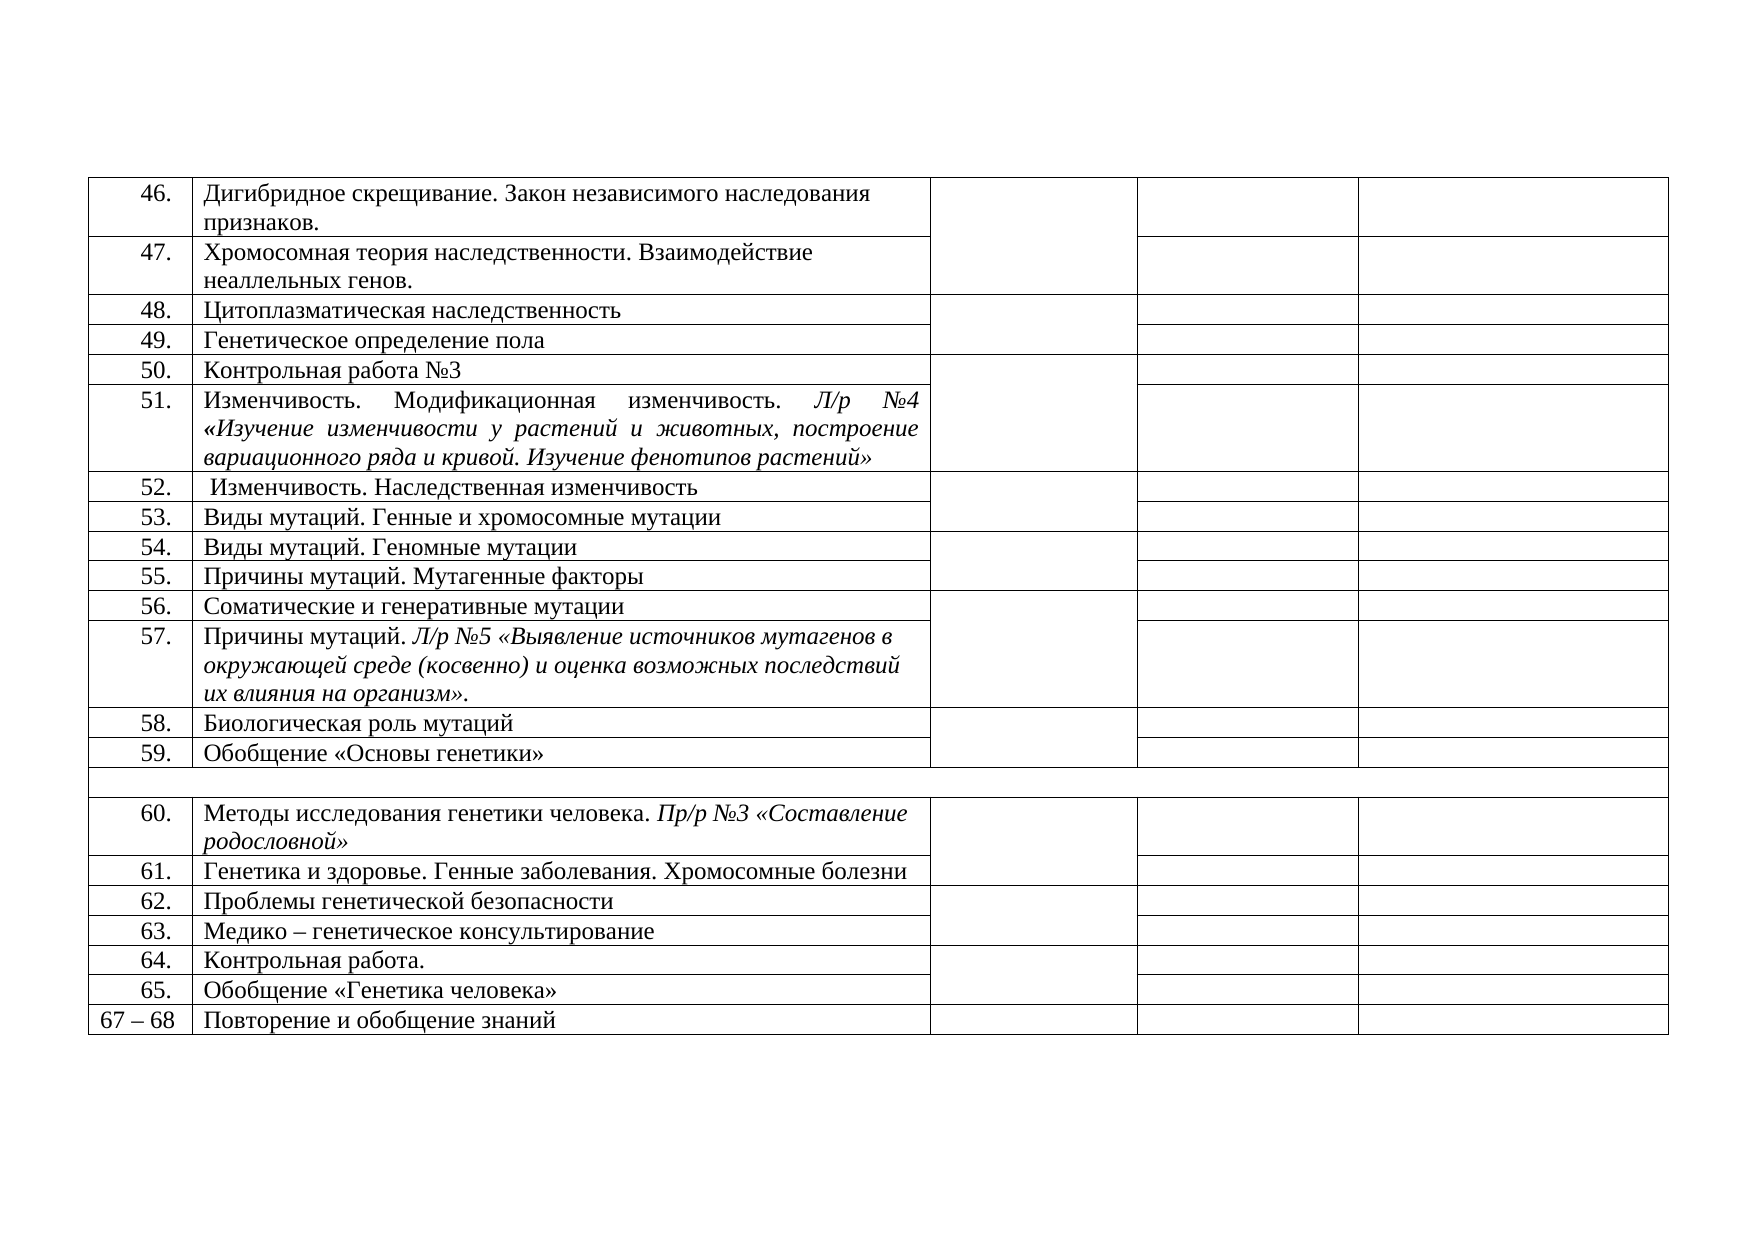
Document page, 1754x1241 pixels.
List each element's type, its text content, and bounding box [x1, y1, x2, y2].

table_cell Контрольная работа. [193, 946, 930, 974]
table_cell [1359, 886, 1668, 915]
table_cell [1359, 295, 1668, 324]
table_cell [1359, 856, 1668, 885]
table_cell Проблемы генетической безопасности [193, 886, 930, 915]
table_cell [931, 591, 1137, 707]
table_cell [89, 355, 192, 384]
table_cell Хромосомная теория наследственности. Взаимодействие неаллельных генов. [193, 237, 930, 294]
table_cell [89, 856, 192, 885]
table_cell Изменчивость. Наследственная изменчивость [193, 472, 930, 501]
table_cell [89, 178, 192, 236]
table_cell [89, 946, 192, 974]
table_cell [89, 591, 192, 620]
table_cell Контрольная работа №3 [193, 355, 930, 384]
table_cell [1359, 591, 1668, 620]
table_cell [1138, 738, 1358, 767]
table_cell [89, 561, 192, 590]
table_cell [89, 472, 192, 501]
table_cell [89, 738, 192, 767]
table_cell [1138, 237, 1358, 294]
table_cell [1138, 325, 1358, 354]
table_cell [1359, 561, 1668, 590]
table_cell [931, 355, 1137, 471]
table_cell Соматические и генеративные мутации [193, 591, 930, 620]
table_cell [931, 1005, 1137, 1034]
table_cell [1138, 856, 1358, 885]
table_cell [1359, 532, 1668, 560]
table_cell [1359, 621, 1668, 707]
table_cell [89, 798, 192, 855]
table_cell [1359, 355, 1668, 384]
table_cell [1138, 1005, 1358, 1034]
table_cell [931, 178, 1137, 294]
table_cell [89, 325, 192, 354]
table_cell [1359, 385, 1668, 471]
table_cell [1138, 178, 1358, 236]
table_cell [1359, 708, 1668, 737]
table_cell [89, 295, 192, 324]
table_cell [89, 708, 192, 737]
table_cell [1138, 295, 1358, 324]
table_cell [931, 946, 1137, 1004]
table_cell Виды мутаций. Генные и хромосомные мутации [193, 502, 930, 531]
table_cell [931, 472, 1137, 531]
table_cell [89, 768, 1668, 797]
table_cell [89, 385, 192, 471]
table_cell [931, 798, 1137, 885]
table_cell [1138, 502, 1358, 531]
table_cell [89, 916, 192, 944]
table_cell [931, 295, 1137, 354]
table_cell [1138, 532, 1358, 560]
table_cell [1359, 237, 1668, 294]
table_cell [89, 886, 192, 915]
table_cell Повторение и обобщение знаний [193, 1005, 930, 1034]
table_cell [1138, 708, 1358, 737]
table_cell [1138, 798, 1358, 855]
table_cell [1138, 355, 1358, 384]
table_cell [89, 975, 192, 1004]
table_cell Цитоплазматическая наследственность [193, 295, 930, 324]
table_cell [1359, 472, 1668, 501]
table_cell [931, 708, 1137, 767]
table_cell Обобщение «Генетика человека» [193, 975, 930, 1004]
table_cell 67 – 68 [89, 1005, 192, 1034]
table_cell [89, 621, 192, 707]
table_cell Методы исследования генетики человека. Пр/р №3 «Составление родословной» [193, 798, 930, 855]
table_cell Причины мутаций. Л/р №5 «Выявление источников мутагенов в окружающей среде (косвенно) и оценка возможных последствий их влияния на организм». [193, 621, 930, 707]
table_cell [1138, 561, 1358, 590]
table_cell [1138, 385, 1358, 471]
table_cell [931, 532, 1137, 590]
table_cell [1138, 621, 1358, 707]
table_cell [89, 237, 192, 294]
table_cell Биологическая роль мутаций [193, 708, 930, 737]
table_cell Виды мутаций. Геномные мутации [193, 532, 930, 560]
table_cell [1138, 472, 1358, 501]
table_cell [89, 532, 192, 560]
table_cell Медико – генетическое консультирование [193, 916, 930, 944]
table_cell [1138, 886, 1358, 915]
table_cell [1138, 591, 1358, 620]
table_cell Изменчивость. Модификационная изменчивость. Л/р №4 «Изучение изменчивости у растений и животных, построение вариационного ряда и кривой. Изучение фенотипов растений» [193, 385, 930, 471]
table_cell Обобщение «Основы генетики» [193, 738, 930, 767]
table_cell [1359, 798, 1668, 855]
table_cell [89, 502, 192, 531]
table_cell Генетика и здоровье. Генные заболевания. Хромосомные болезни [193, 856, 930, 885]
table_cell [1359, 946, 1668, 974]
table_cell [1359, 738, 1668, 767]
table_cell [1138, 916, 1358, 944]
table_cell [1138, 946, 1358, 974]
table_cell Дигибридное скрещивание. Закон независимого наследования признаков. [193, 178, 930, 236]
table_cell [931, 886, 1137, 944]
table_cell [1359, 1005, 1668, 1034]
table_cell [1359, 916, 1668, 944]
table_cell Причины мутаций. Мутагенные факторы [193, 561, 930, 590]
table_cell [1359, 975, 1668, 1004]
table_cell [1138, 975, 1358, 1004]
table_cell [1359, 178, 1668, 236]
table_cell Генетическое определение пола [193, 325, 930, 354]
table_cell [1359, 325, 1668, 354]
table_cell [1359, 502, 1668, 531]
